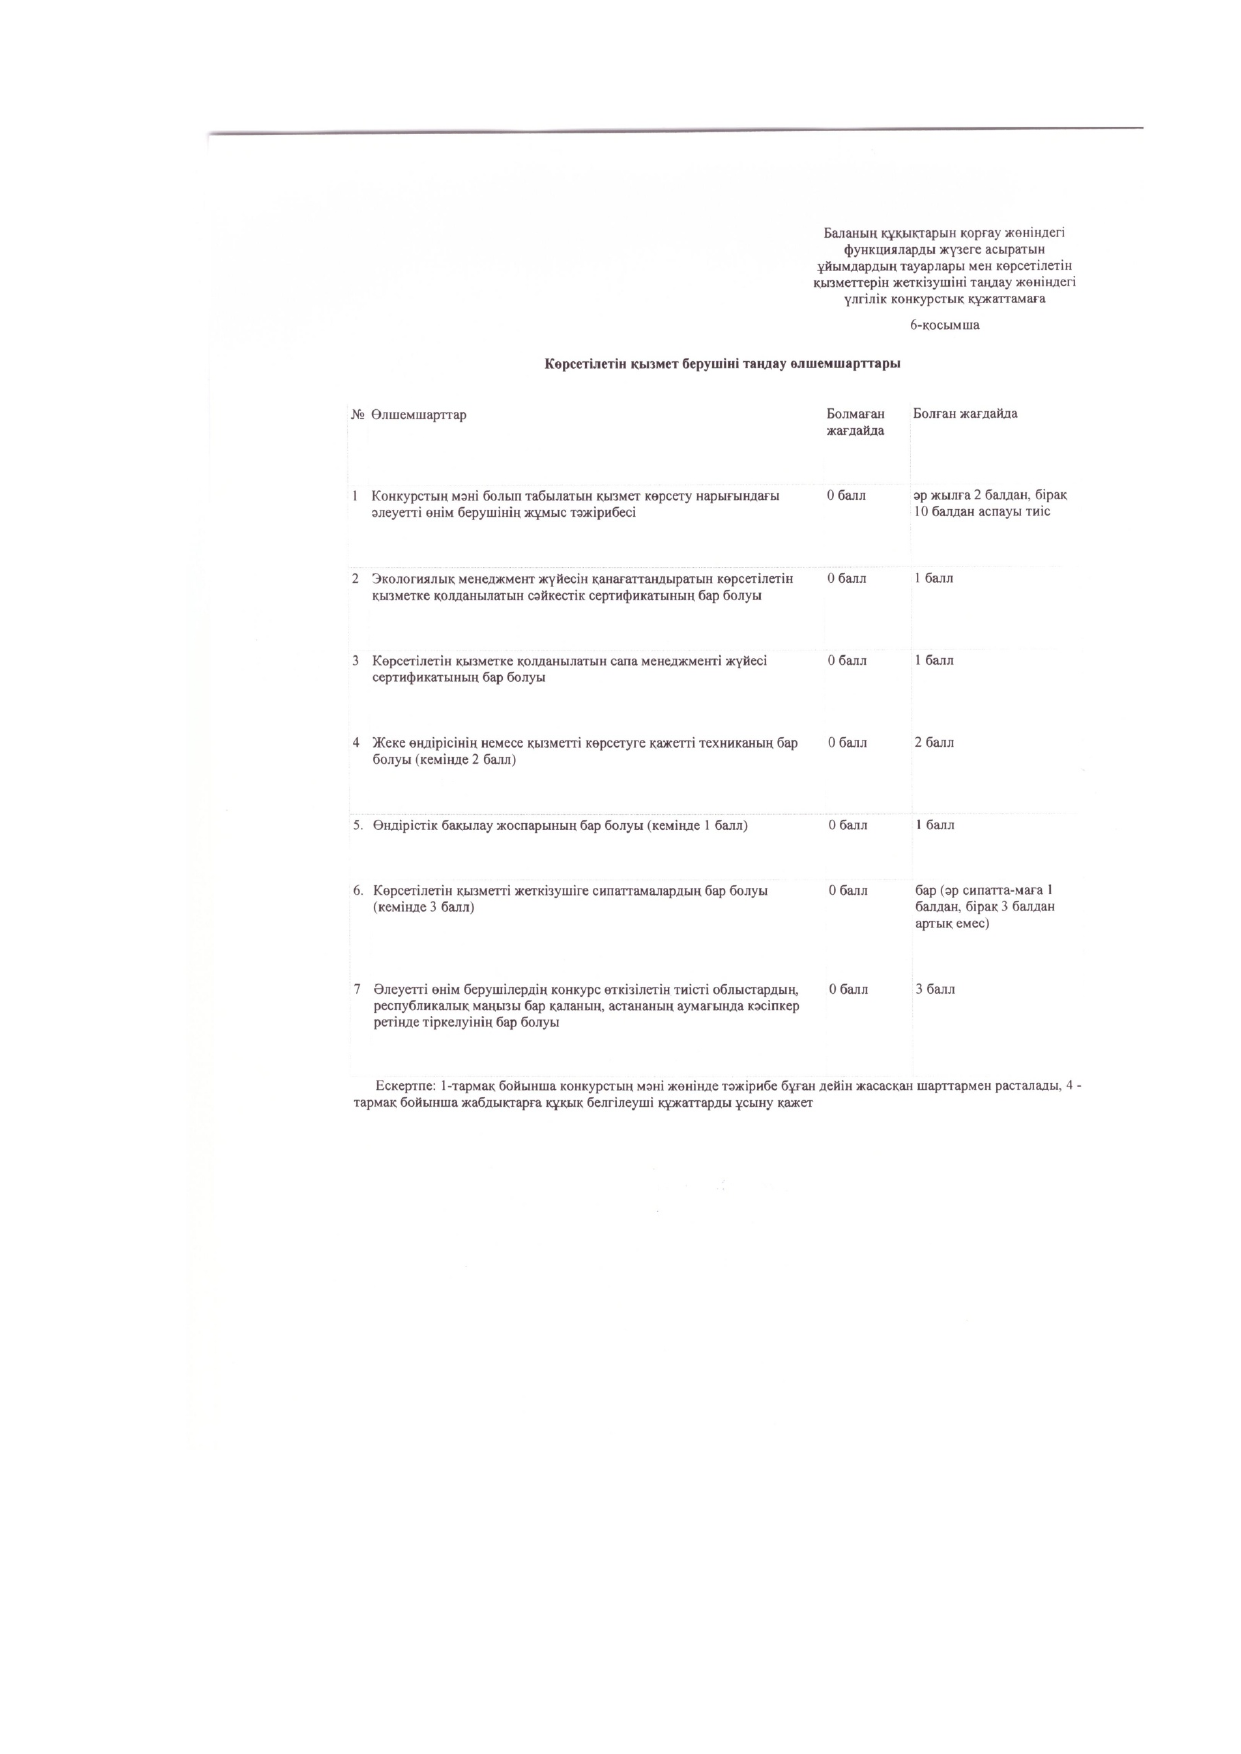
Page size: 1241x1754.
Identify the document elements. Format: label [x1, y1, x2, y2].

picture [177, 118, 1152, 1458]
